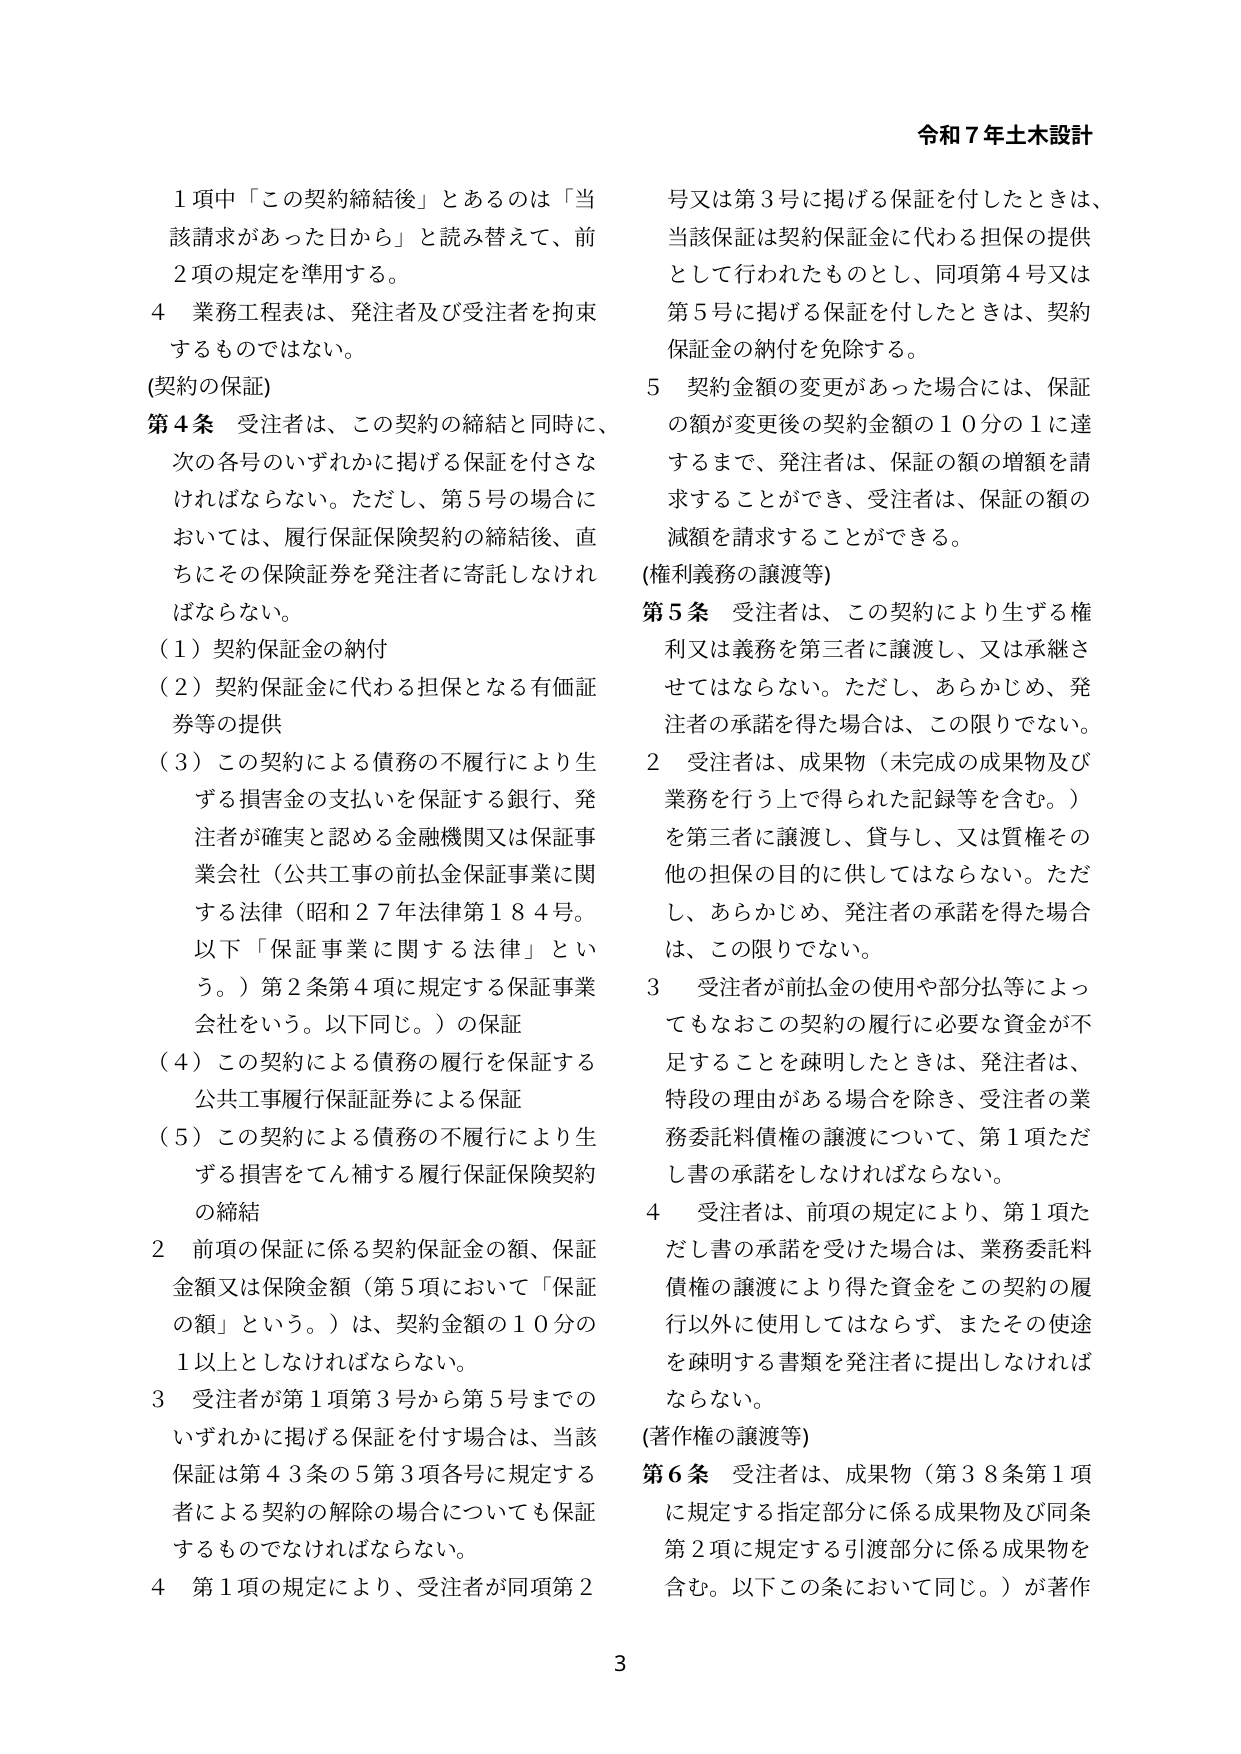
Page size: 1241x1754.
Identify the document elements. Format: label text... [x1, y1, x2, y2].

text (著作権の譲渡等) [642, 1417, 1092, 1454]
text ４ 受注者は、前項の規定により、第１項ただし書の承諾を受けた場合は、業務委託料債権の譲渡により得た資金をこの契約の履行以外に使用してはならず、またその使途を疎明する書類を発注者に提出しなければならない。 [642, 1192, 1092, 1417]
text ４ 第１項の規定により、受注者が同項第２号又は第３号に掲げる保証を付したときは、当該保証は契約保証金に代わる担保の提供として行われたものとし、同項第４号又は第５号に掲げる保証を付したときは、契約保証金の納付を免除する。 [148, 1567, 598, 1604]
text ５ 契約金額の変更があった場合には、保証の額が変更後の契約金額の１０分の１に達するまで、発注者は、保証の額の増額を請求することができ、受注者は、保証の額の減額を請求することができる。 [642, 367, 1092, 554]
text 第４条 受注者は、この契約の締結と同時に、次の各号のいずれかに掲げる保証を付さなければならない。ただし、第５号の場合においては、履行保証保険契約の締結後、直ちにその保険証券を発注者に寄託しなければならない。 [148, 404, 598, 629]
text ３ 受注者が前払金の使用や部分払等によってもなおこの契約の履行に必要な資金が不足することを疎明したときは、発注者は、特段の理由がある場合を除き、受注者の業務委託料債権の譲渡について、第１項ただし書の承諾をしなければならない。 [642, 967, 1092, 1192]
text 第５条 受注者は、この契約により生ずる権利又は義務を第三者に譲渡し、又は承継させてはならない。ただし、あらかじめ、発注者の承諾を得た場合は、この限りでない。 [642, 592, 1092, 742]
text （１）契約保証金の納付 [148, 629, 598, 667]
text ３ 受注者が第１項第３号から第５号までのいずれかに掲げる保証を付す場合は、当該保証は第４３条の５第３項各号に規定する者による契約の解除の場合についても保証するものでなければならない。 [148, 1379, 598, 1567]
text ２ 受注者は、成果物（未完成の成果物及び業務を行う上で得られた記録等を含む。）を第三者に譲渡し、貸与し、又は質権その他の担保の目的に供してはならない。ただし、あらかじめ、発注者の承諾を得た場合は、この限りでない。 [642, 742, 1092, 967]
text （３）この契約による債務の不履行により生ずる損害金の支払いを保証する銀行、発注者が確実と認める金融機関又は保証事業会社（公共工事の前払金保証事業に関する法律（昭和２７年法律第１８４号。以下「保証事業に関する法律」という。）第２条第４項に規定する保証事業会社をいう。以下同じ。）の保証 [148, 742, 598, 1042]
text ４ 業務工程表は、発注者及び受注者を拘束するものではない。 [148, 292, 598, 367]
text ２ 前項の保証に係る契約保証金の額、保証金額又は保険金額（第５項において「保証の額」という。）は、契約金額の１０分の１以上としなければならない。 [148, 1229, 598, 1379]
text ４ 第１項の規定により、受注者が同項第２号又は第３号に掲げる保証を付したときは、当該保証は契約保証金に代わる担保の提供として行われたものとし、同項第４号又は第５号に掲げる保証を付したときは、契約保証金の納付を免除する。 [642, 179, 1092, 367]
text （２）契約保証金に代わる担保となる有価証券等の提供 [148, 667, 598, 742]
text （５）この契約による債務の不履行により生ずる損害をてん補する履行保証保険契約の締結 [148, 1117, 598, 1229]
text （４）この契約による債務の履行を保証する公共工事履行保証証券による保証 [148, 1042, 598, 1117]
text (権利義務の譲渡等) [642, 554, 1092, 592]
text (契約の保証) [148, 367, 598, 404]
text ３ この契約書の他の条項の規定により履行期間又は設計図書が変更された場合において、発注者は、必要があると認めるときは、受注者に対して業務工程表の再提出を請求することができる。この場合において、第１項中「この契約締結後」とあるのは「当該請求があった日から」と読み替えて、前２項の規定を準用する。 [148, 179, 598, 292]
